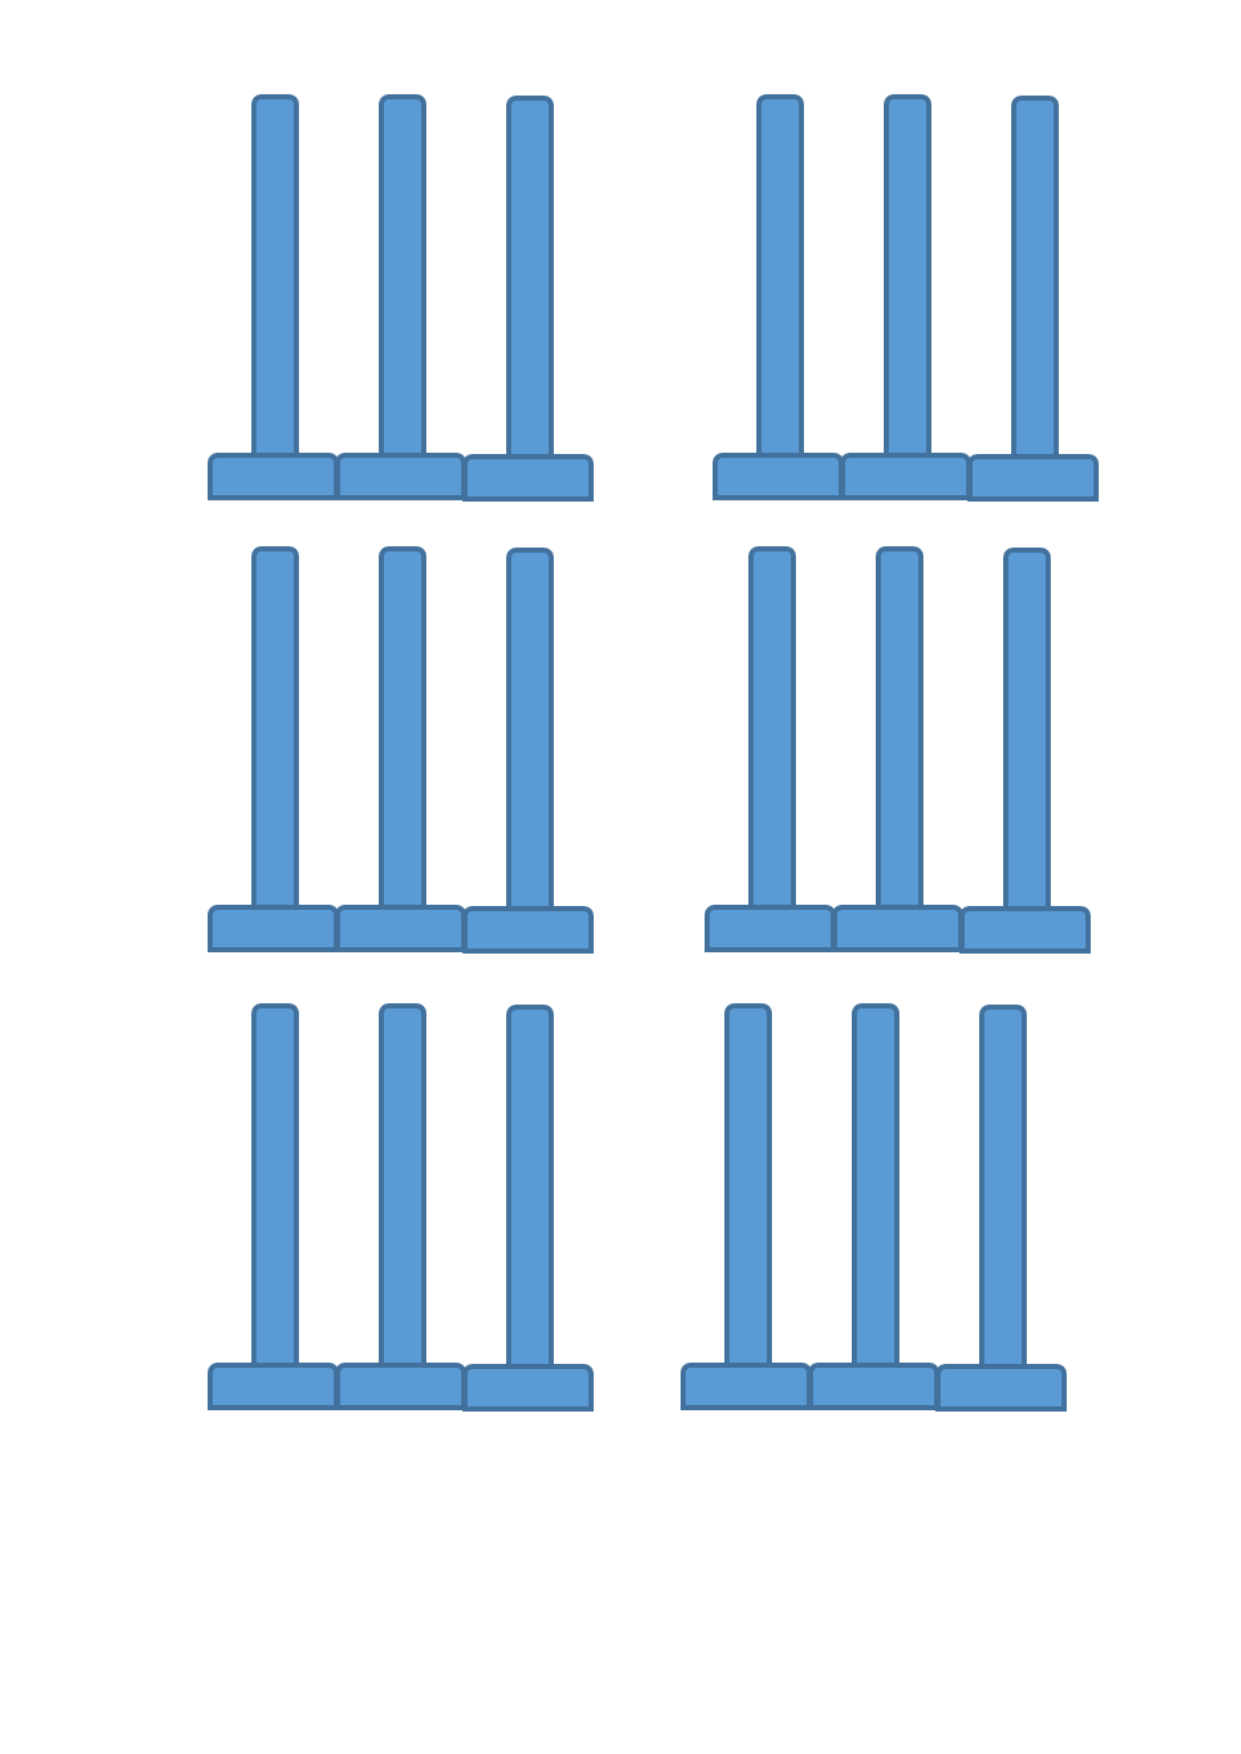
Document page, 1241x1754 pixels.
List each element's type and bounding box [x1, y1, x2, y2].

picture [191, 540, 608, 964]
picture [664, 997, 1080, 1422]
picture [191, 88, 608, 512]
picture [688, 540, 1105, 964]
picture [191, 997, 608, 1422]
picture [696, 88, 1113, 512]
